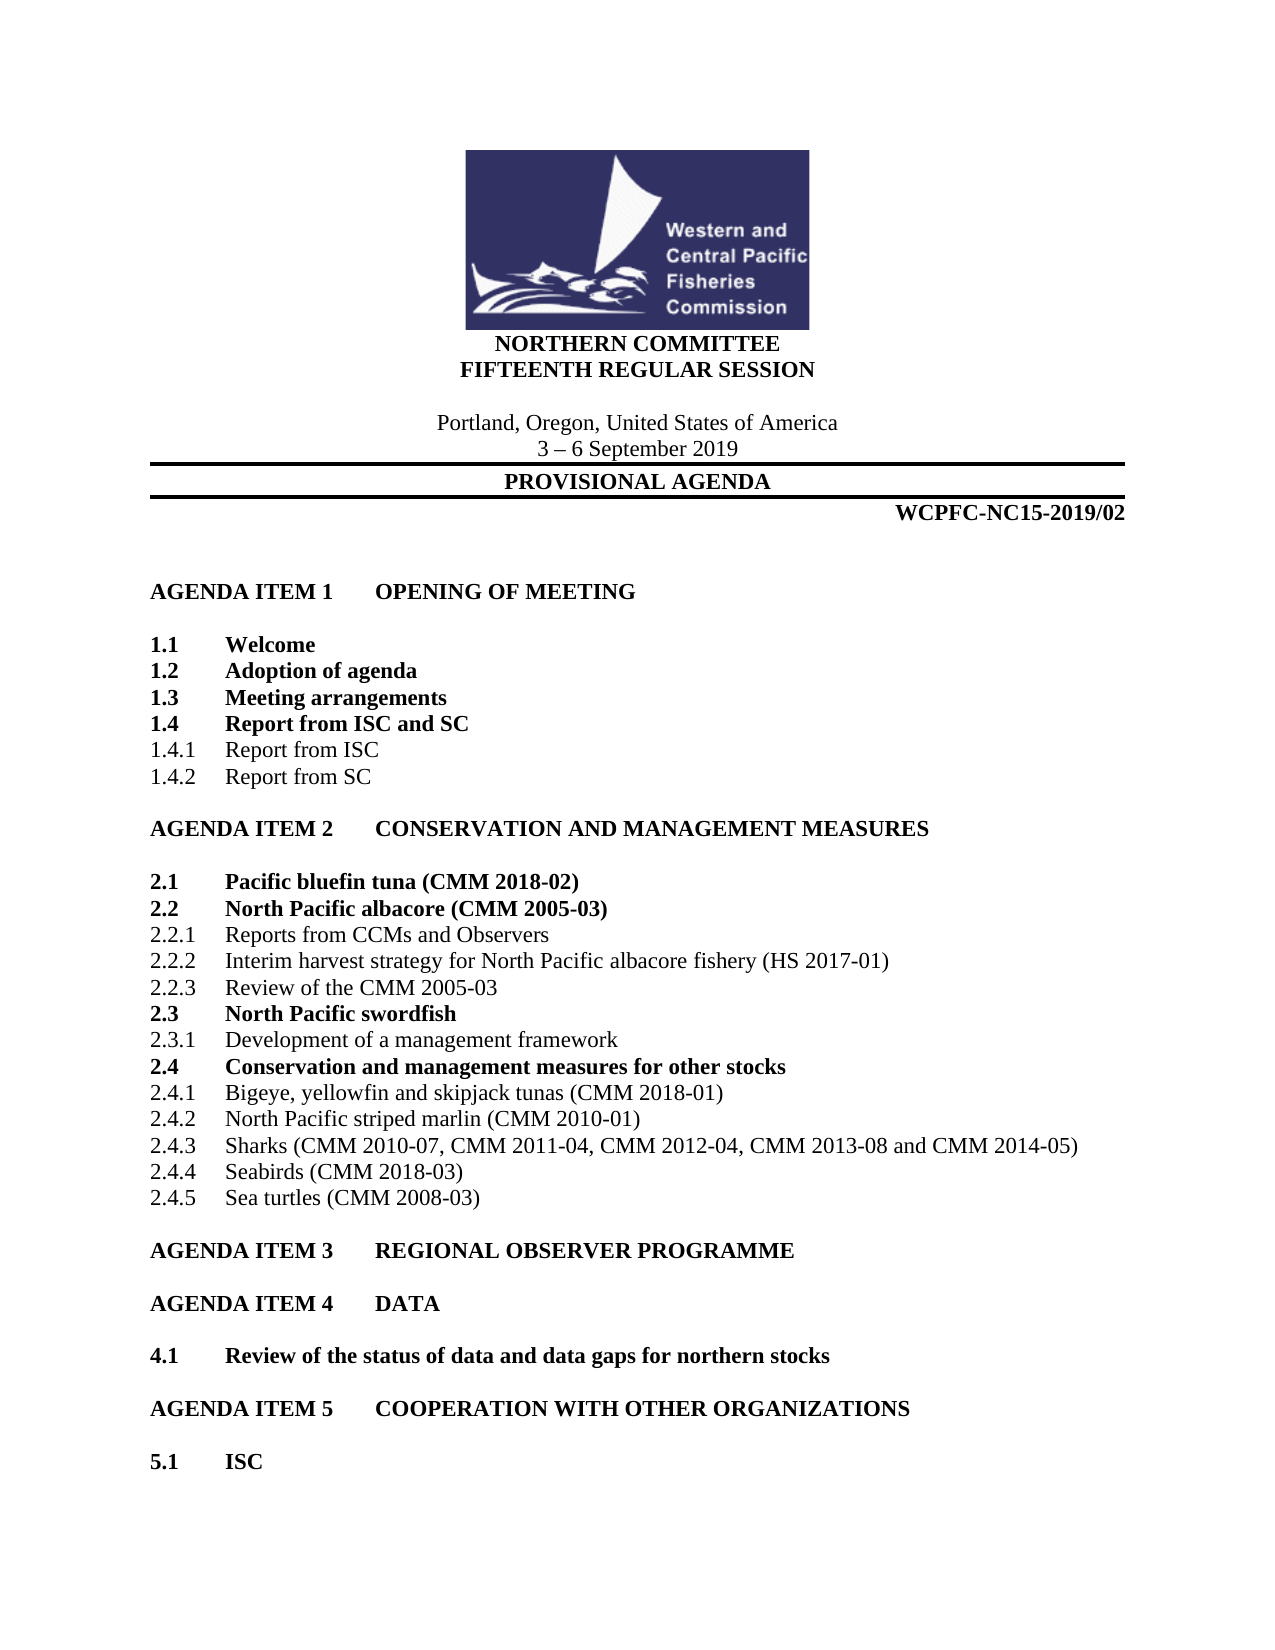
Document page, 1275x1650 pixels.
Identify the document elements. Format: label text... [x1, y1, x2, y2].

list Review of the status of data and data gaps for northern stocks [150, 1343, 1125, 1369]
list CONSERVATION AND MANAGEMENT MEASURES [150, 816, 1125, 842]
text 3 – 6 September 2019 [150, 435, 1125, 461]
text NORTHERN COMMITTEE [150, 330, 1125, 356]
list COOPERATION WITH OTHER ORGANIZATIONS [150, 1395, 1125, 1422]
text PROVISIONAL AGENDA [150, 466, 1125, 495]
list Seabirds (CMM 2018-03) [150, 1158, 1125, 1184]
list Conservation and management measures for other stocks [150, 1053, 1125, 1079]
list Bigeye, yellowfin and skipjack tunas (CMM 2018-01) [150, 1079, 1125, 1105]
list Report from SC [150, 763, 1125, 789]
list Meeting arrangements [150, 684, 1125, 710]
list Report from ISC [150, 736, 1125, 763]
list Interim harvest strategy for North Pacific albacore fishery (HS 2017-01) [150, 947, 1125, 974]
list Development of a management framework [150, 1026, 1125, 1053]
list North Pacific swordfish [150, 1000, 1125, 1026]
list Reports from CCMs and Observers [150, 921, 1125, 947]
list North Pacific albacore (CMM 2005-03) [150, 894, 1125, 921]
list Sea turtles (CMM 2008-03) [150, 1184, 1125, 1211]
list Adoption of agenda [150, 657, 1125, 684]
list ISC [150, 1448, 1125, 1474]
list Sharks (CMM 2010-07, CMM 2011-04, CMM 2012-04, CMM 2013-08 and CMM 2014-05) [150, 1132, 1125, 1158]
list DATA [150, 1290, 1125, 1316]
list Pacific bluefin tuna (CMM 2018-02) [150, 868, 1125, 894]
text FIFTEENTH REGULAR SESSION [150, 356, 1125, 382]
list Report from ISC and SC [150, 710, 1125, 736]
list Review of the CMM 2005-03 [150, 974, 1125, 1000]
list REGIONAL OBSERVER PROGRAMME [150, 1237, 1125, 1263]
picture [465, 150, 810, 330]
text Portland, Oregon, United States of America [150, 409, 1125, 435]
list OPENING OF MEETING [150, 578, 1125, 605]
list Welcome [150, 631, 1125, 657]
list North Pacific striped marlin (CMM 2010-01) [150, 1105, 1125, 1132]
text WCPFC-NC15-2019/02 [150, 499, 1125, 526]
